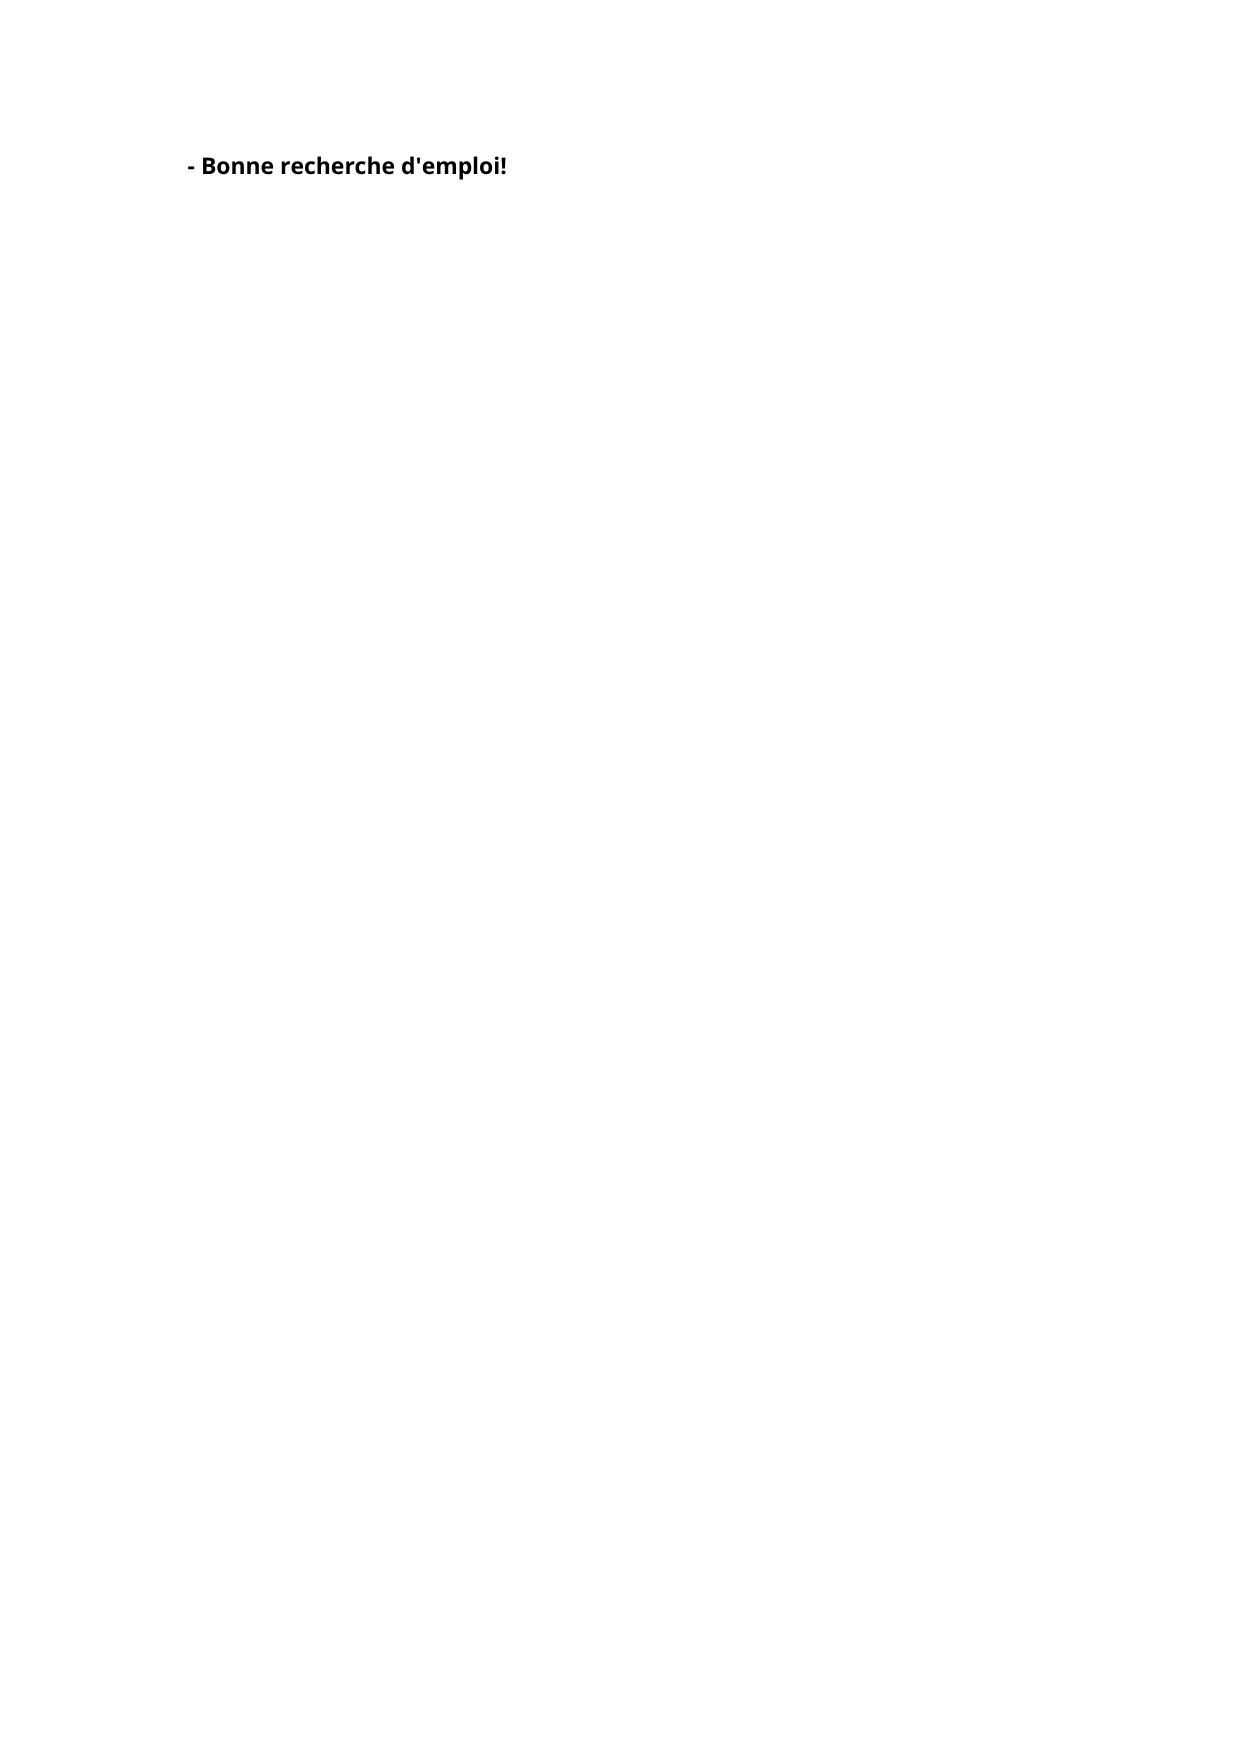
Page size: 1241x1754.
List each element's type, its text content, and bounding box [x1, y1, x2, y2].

text - Bonne recherche d'emploi! [187, 150, 1053, 181]
